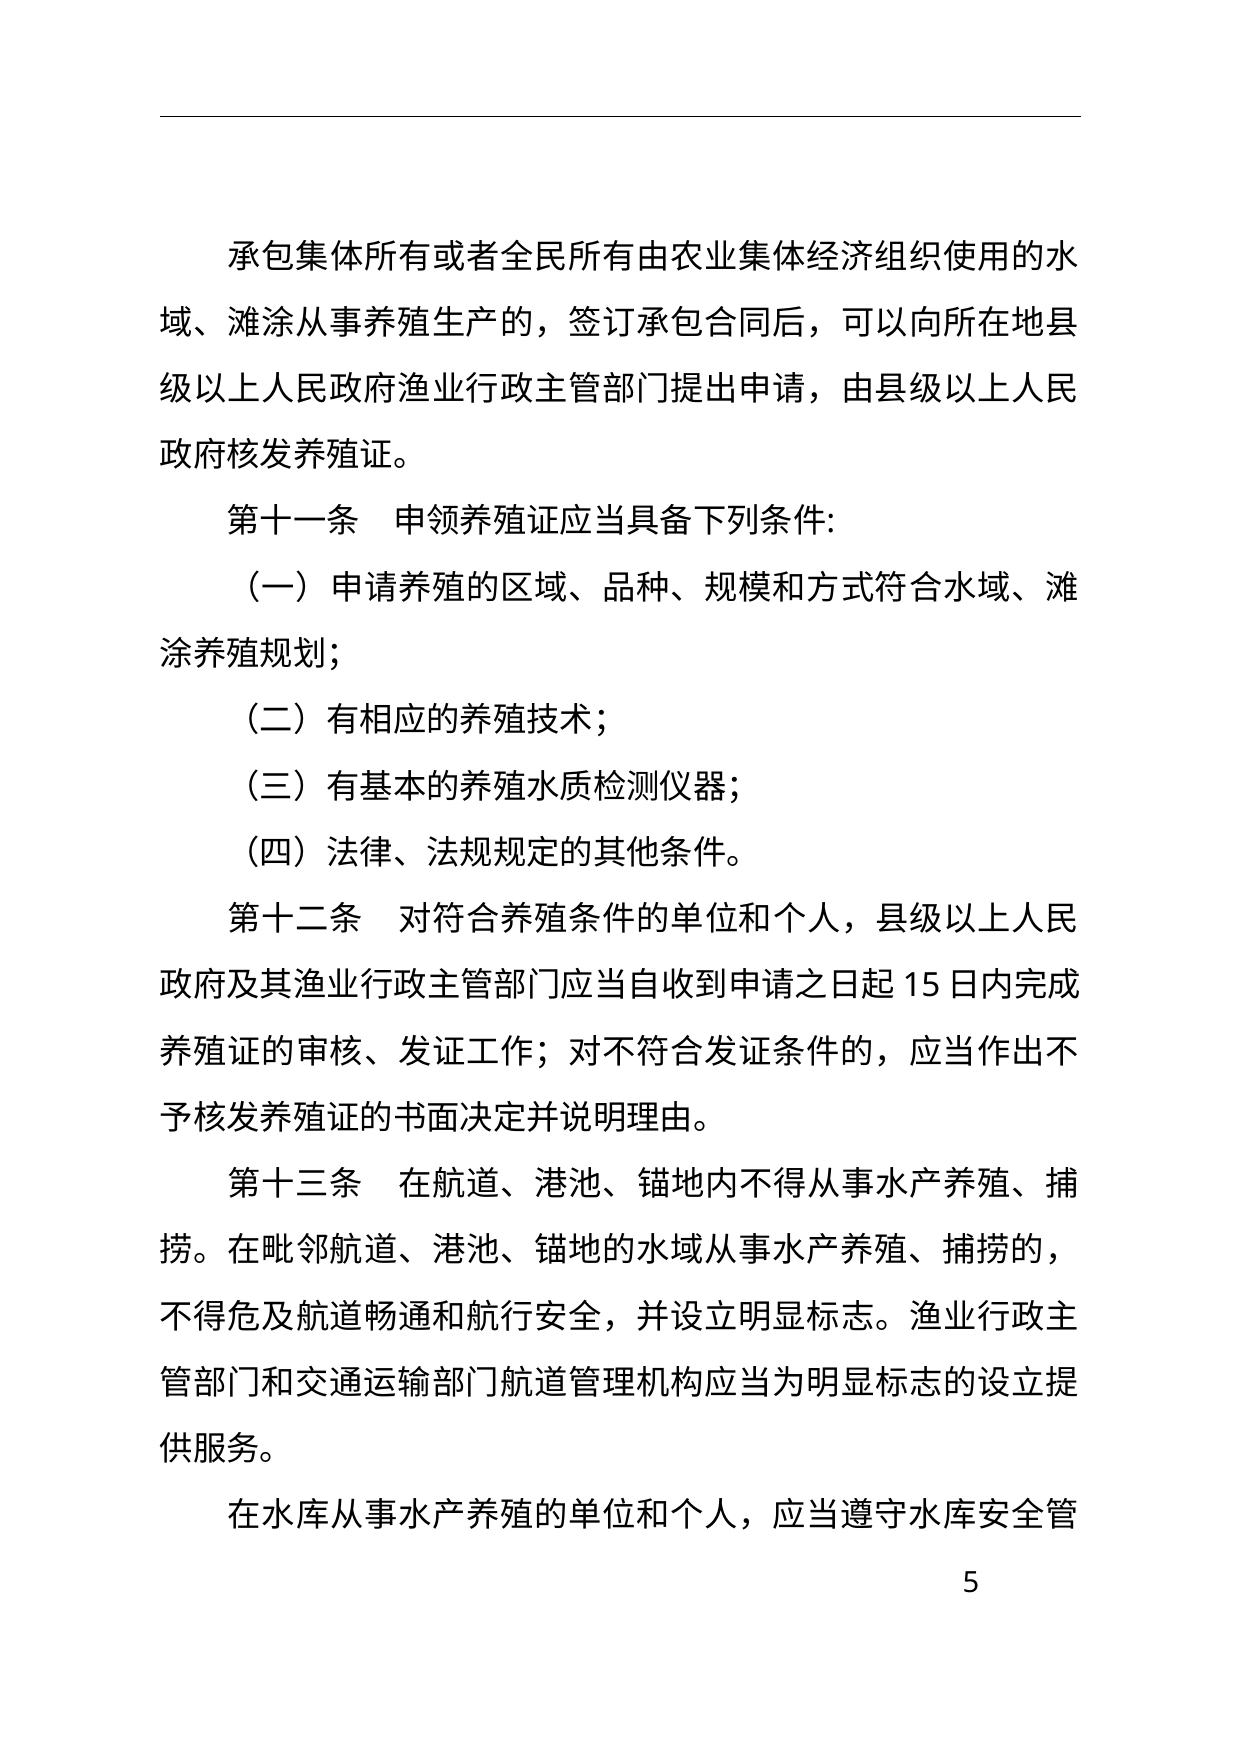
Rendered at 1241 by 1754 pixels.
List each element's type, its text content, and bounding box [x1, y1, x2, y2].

text 第十二条 对符合养殖条件的单位和个人，县级以上人民政府及其渔业行政主管部门应当自收到申请之日起15日内完成养殖证的审核、发证工作；对不符合发证条件的，应当作出不予核发养殖证的书面决定并说明理由。 [159, 883, 1081, 1148]
text （三）有基本的养殖水质检测仪器； [159, 750, 1081, 817]
text 第十一条 申领养殖证应当具备下列条件: [159, 485, 1081, 552]
text （一）申请养殖的区域、品种、规模和方式符合水域、滩涂养殖规划； [159, 552, 1081, 684]
text （四）法律、法规规定的其他条件。 [159, 817, 1081, 883]
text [159, 1479, 1081, 1545]
text 第十三条 在航道、港池、锚地内不得从事水产养殖、捕捞。在毗邻航道、港池、锚地的水域从事水产养殖、捕捞的，不得危及航道畅通和航行安全，并设立明显标志。渔业行政主管部门和交通运输部门航道管理机构应当为明显标志的设立提供服务。 [159, 1148, 1081, 1479]
text 承包集体所有或者全民所有由农业集体经济组织使用的水域、滩涂从事养殖生产的，签订承包合同后，可以向所在地县级以上人民政府渔业行政主管部门提出申请，由县级以上人民政府核发养殖证。 [159, 220, 1081, 485]
text （二）有相应的养殖技术； [159, 684, 1081, 750]
